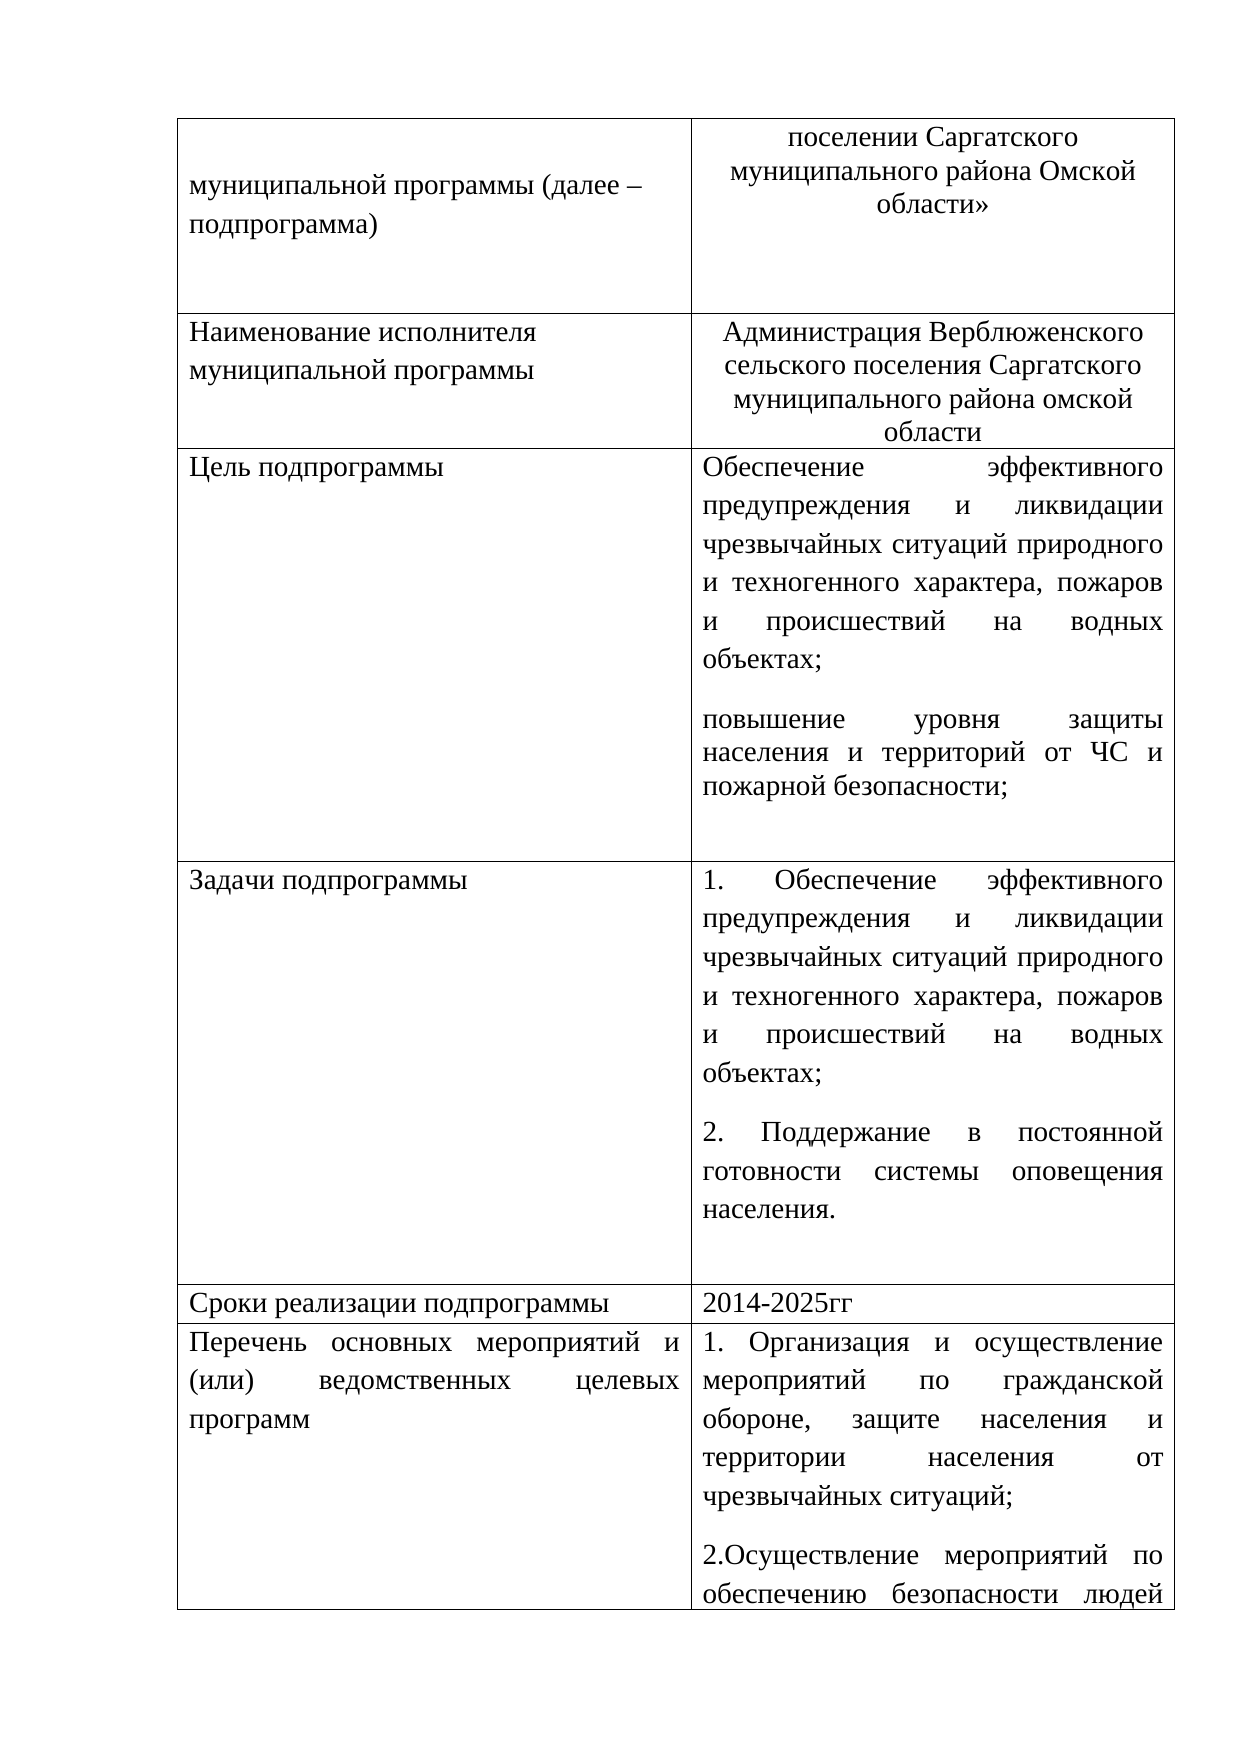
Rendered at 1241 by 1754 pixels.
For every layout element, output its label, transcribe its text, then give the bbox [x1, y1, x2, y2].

table_cell Цель подпрограммы [178, 449, 691, 861]
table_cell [178, 119, 691, 313]
table_cell Администрация Верблюженского сельского поселения Саргатского муниципального района омской области [692, 314, 1174, 448]
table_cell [178, 1324, 691, 1609]
table_cell Наименование исполнителя муниципальной программы [178, 314, 691, 448]
table_cell 2014-2025гг [692, 1285, 1174, 1323]
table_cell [692, 119, 1174, 313]
table_cell Задачи подпрограммы [178, 862, 691, 1284]
table_cell Сроки реализации подпрограммы [178, 1285, 691, 1323]
table_cell Обеспечение эффективного предупреждения и ликвидации чрезвычайных ситуаций природного и техногенного характера, пожаров и происшествий на водных объектах; повышение уровня защиты населения и территорий от ЧС и пожарной безопасности; [692, 449, 1174, 861]
table_cell 1. Обеспечение эффективного предупреждения и ликвидации чрезвычайных ситуаций природного и техногенного характера, пожаров и происшествий на водных объектах; 2. Поддержание в постоянной готовности системы оповещения населения. [692, 862, 1174, 1284]
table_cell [692, 1324, 1174, 1609]
